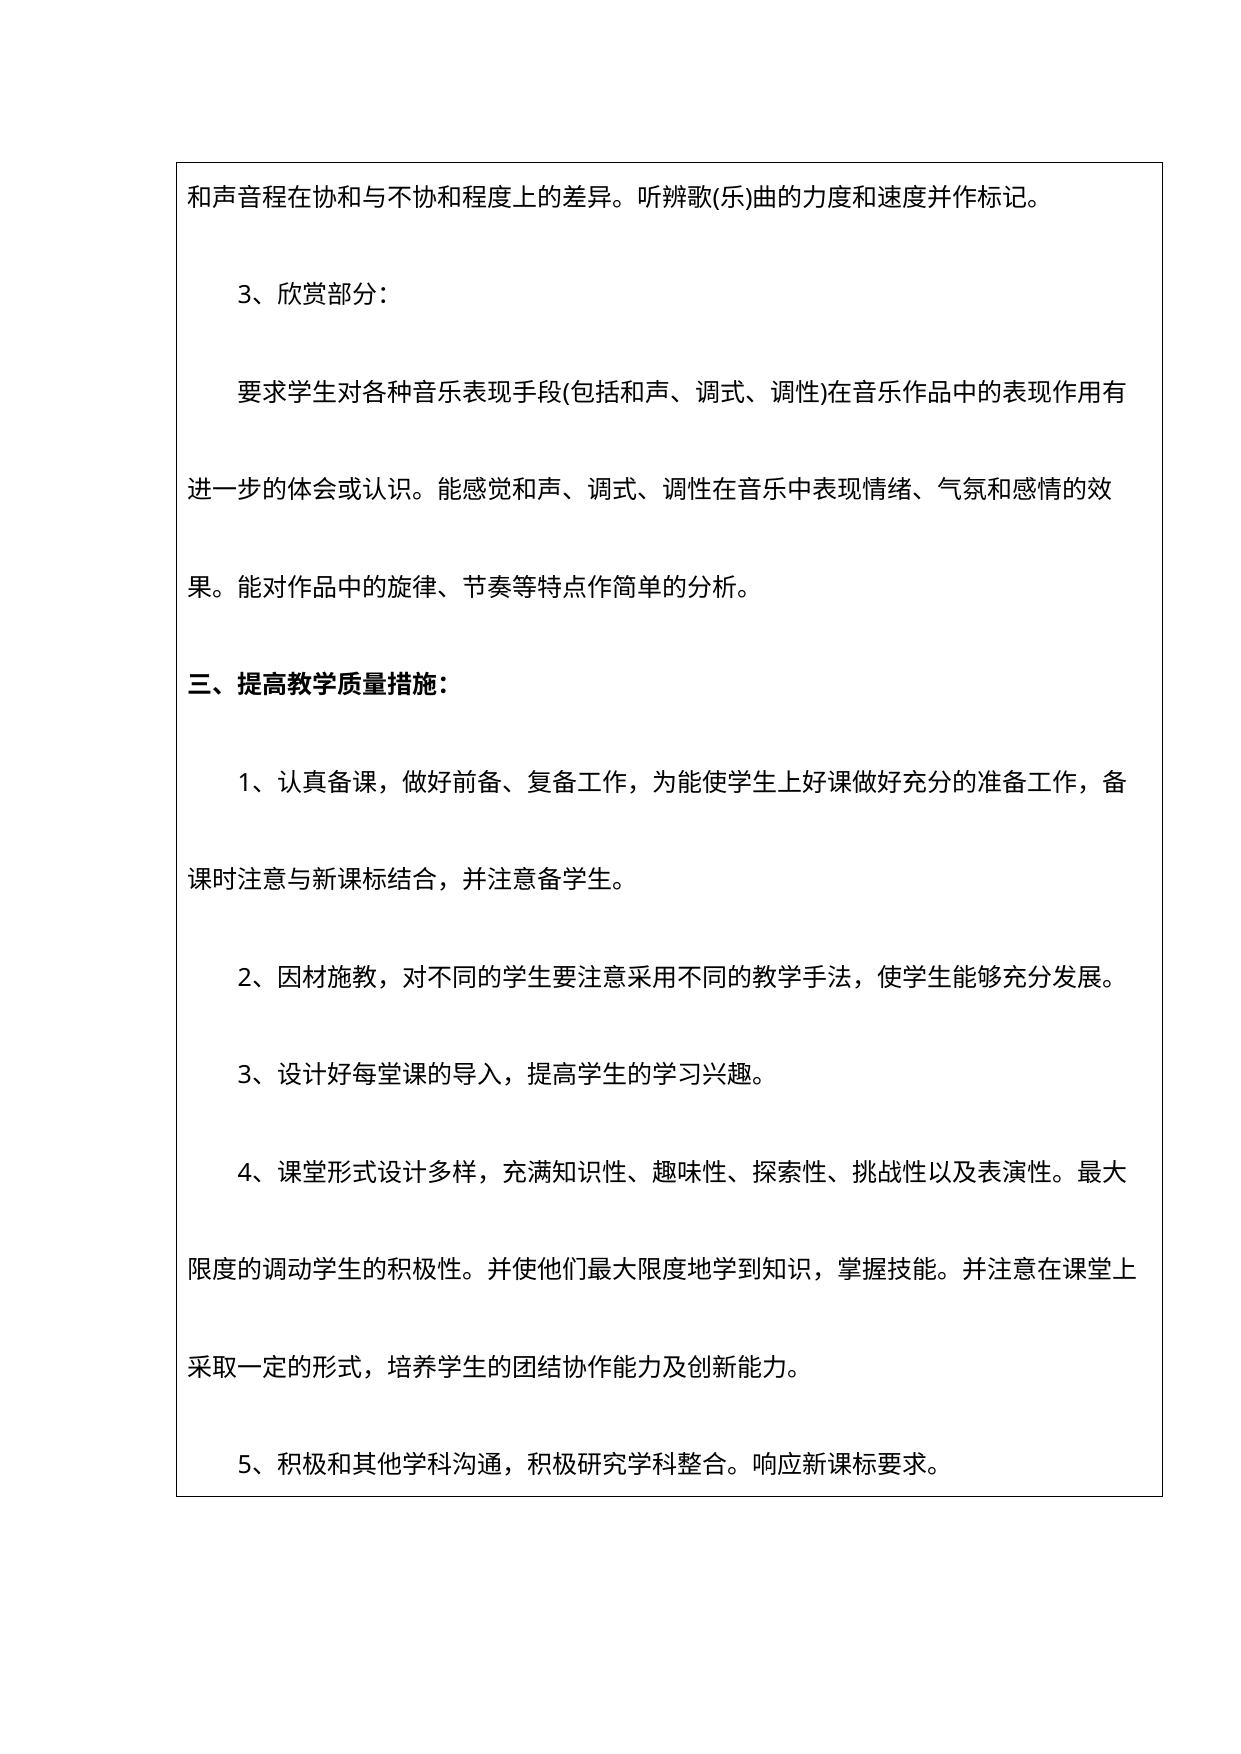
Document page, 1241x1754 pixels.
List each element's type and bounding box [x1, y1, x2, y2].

table_header [177, 163, 1162, 1496]
